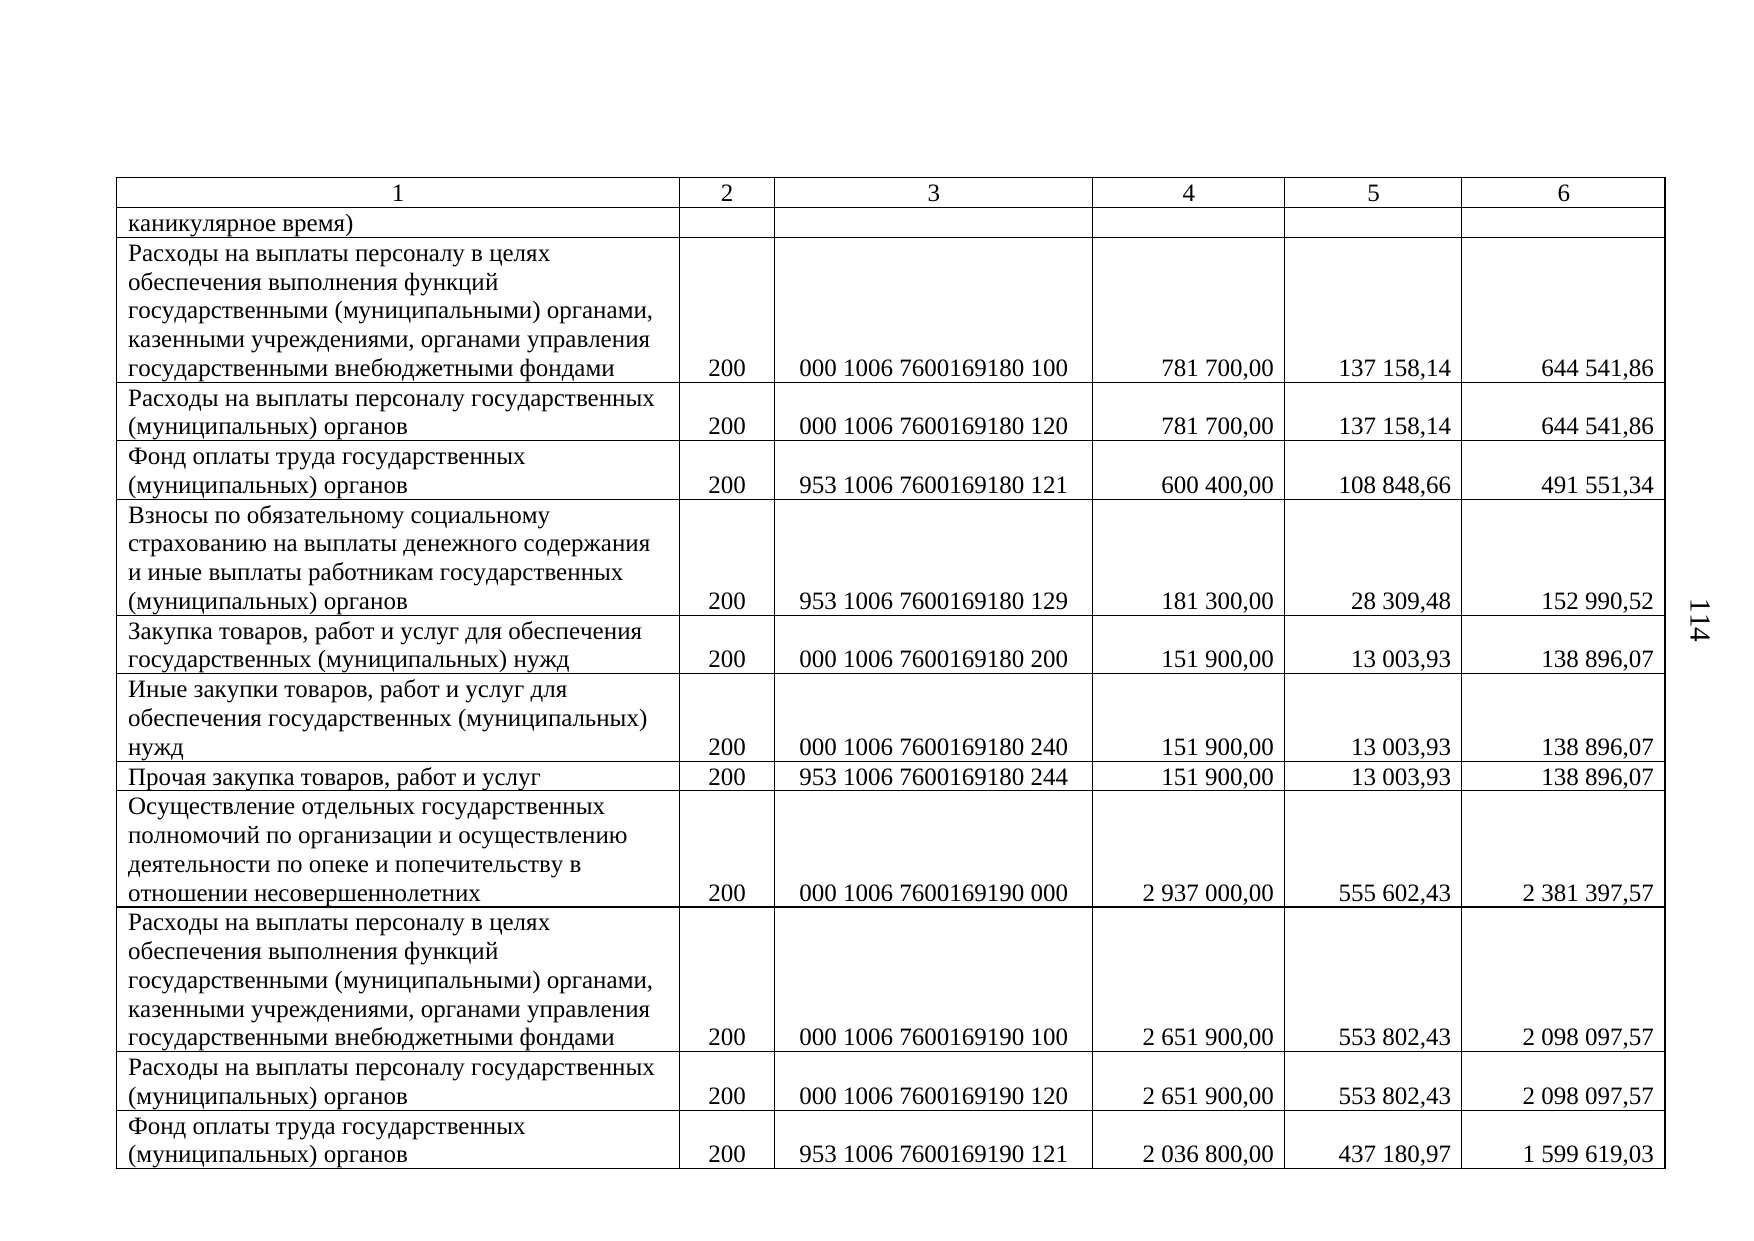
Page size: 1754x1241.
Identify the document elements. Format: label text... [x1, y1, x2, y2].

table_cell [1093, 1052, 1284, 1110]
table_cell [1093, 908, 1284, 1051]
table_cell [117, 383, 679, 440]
table_header 5 [1285, 178, 1461, 207]
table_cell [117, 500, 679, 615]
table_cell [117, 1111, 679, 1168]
table_header 6 [1462, 178, 1664, 207]
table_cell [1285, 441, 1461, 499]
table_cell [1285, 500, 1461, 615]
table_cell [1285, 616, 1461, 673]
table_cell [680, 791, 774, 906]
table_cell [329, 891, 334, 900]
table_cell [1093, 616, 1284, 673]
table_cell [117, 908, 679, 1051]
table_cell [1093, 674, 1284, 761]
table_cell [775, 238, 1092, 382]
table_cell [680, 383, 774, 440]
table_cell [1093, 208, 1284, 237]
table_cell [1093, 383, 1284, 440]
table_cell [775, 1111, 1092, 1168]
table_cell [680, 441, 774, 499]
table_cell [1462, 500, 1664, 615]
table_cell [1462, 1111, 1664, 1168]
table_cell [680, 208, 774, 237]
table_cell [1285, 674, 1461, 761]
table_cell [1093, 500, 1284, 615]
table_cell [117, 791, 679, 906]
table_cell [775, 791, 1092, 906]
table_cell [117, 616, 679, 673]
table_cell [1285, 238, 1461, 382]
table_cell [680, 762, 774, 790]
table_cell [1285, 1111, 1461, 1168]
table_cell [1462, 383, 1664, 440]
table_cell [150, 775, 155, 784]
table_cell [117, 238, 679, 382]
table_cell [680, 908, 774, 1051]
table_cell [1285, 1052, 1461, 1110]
table_header 3 [775, 178, 1092, 207]
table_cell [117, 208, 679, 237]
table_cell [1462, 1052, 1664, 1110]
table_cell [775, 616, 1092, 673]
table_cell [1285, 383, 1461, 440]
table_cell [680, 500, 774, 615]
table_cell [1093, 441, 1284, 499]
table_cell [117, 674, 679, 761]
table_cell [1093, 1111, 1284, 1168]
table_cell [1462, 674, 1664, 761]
table_header 4 [1093, 178, 1284, 207]
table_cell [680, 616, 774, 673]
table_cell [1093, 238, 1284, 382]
table_header 2 [680, 178, 774, 207]
table_header 1 [117, 178, 679, 207]
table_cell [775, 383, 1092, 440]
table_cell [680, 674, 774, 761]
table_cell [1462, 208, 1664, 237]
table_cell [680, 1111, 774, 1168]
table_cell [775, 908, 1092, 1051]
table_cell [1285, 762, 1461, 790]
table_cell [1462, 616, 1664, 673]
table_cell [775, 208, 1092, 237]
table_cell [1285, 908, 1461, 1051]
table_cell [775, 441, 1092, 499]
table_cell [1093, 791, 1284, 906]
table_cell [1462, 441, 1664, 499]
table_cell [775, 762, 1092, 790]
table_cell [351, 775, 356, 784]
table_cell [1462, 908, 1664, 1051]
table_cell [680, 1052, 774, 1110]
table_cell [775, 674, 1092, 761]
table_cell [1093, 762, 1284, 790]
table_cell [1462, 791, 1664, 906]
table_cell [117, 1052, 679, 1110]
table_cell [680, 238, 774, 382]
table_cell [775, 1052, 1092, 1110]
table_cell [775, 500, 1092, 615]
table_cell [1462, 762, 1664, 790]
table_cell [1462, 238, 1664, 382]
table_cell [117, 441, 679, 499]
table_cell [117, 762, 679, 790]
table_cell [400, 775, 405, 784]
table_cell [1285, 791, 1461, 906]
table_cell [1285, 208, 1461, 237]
